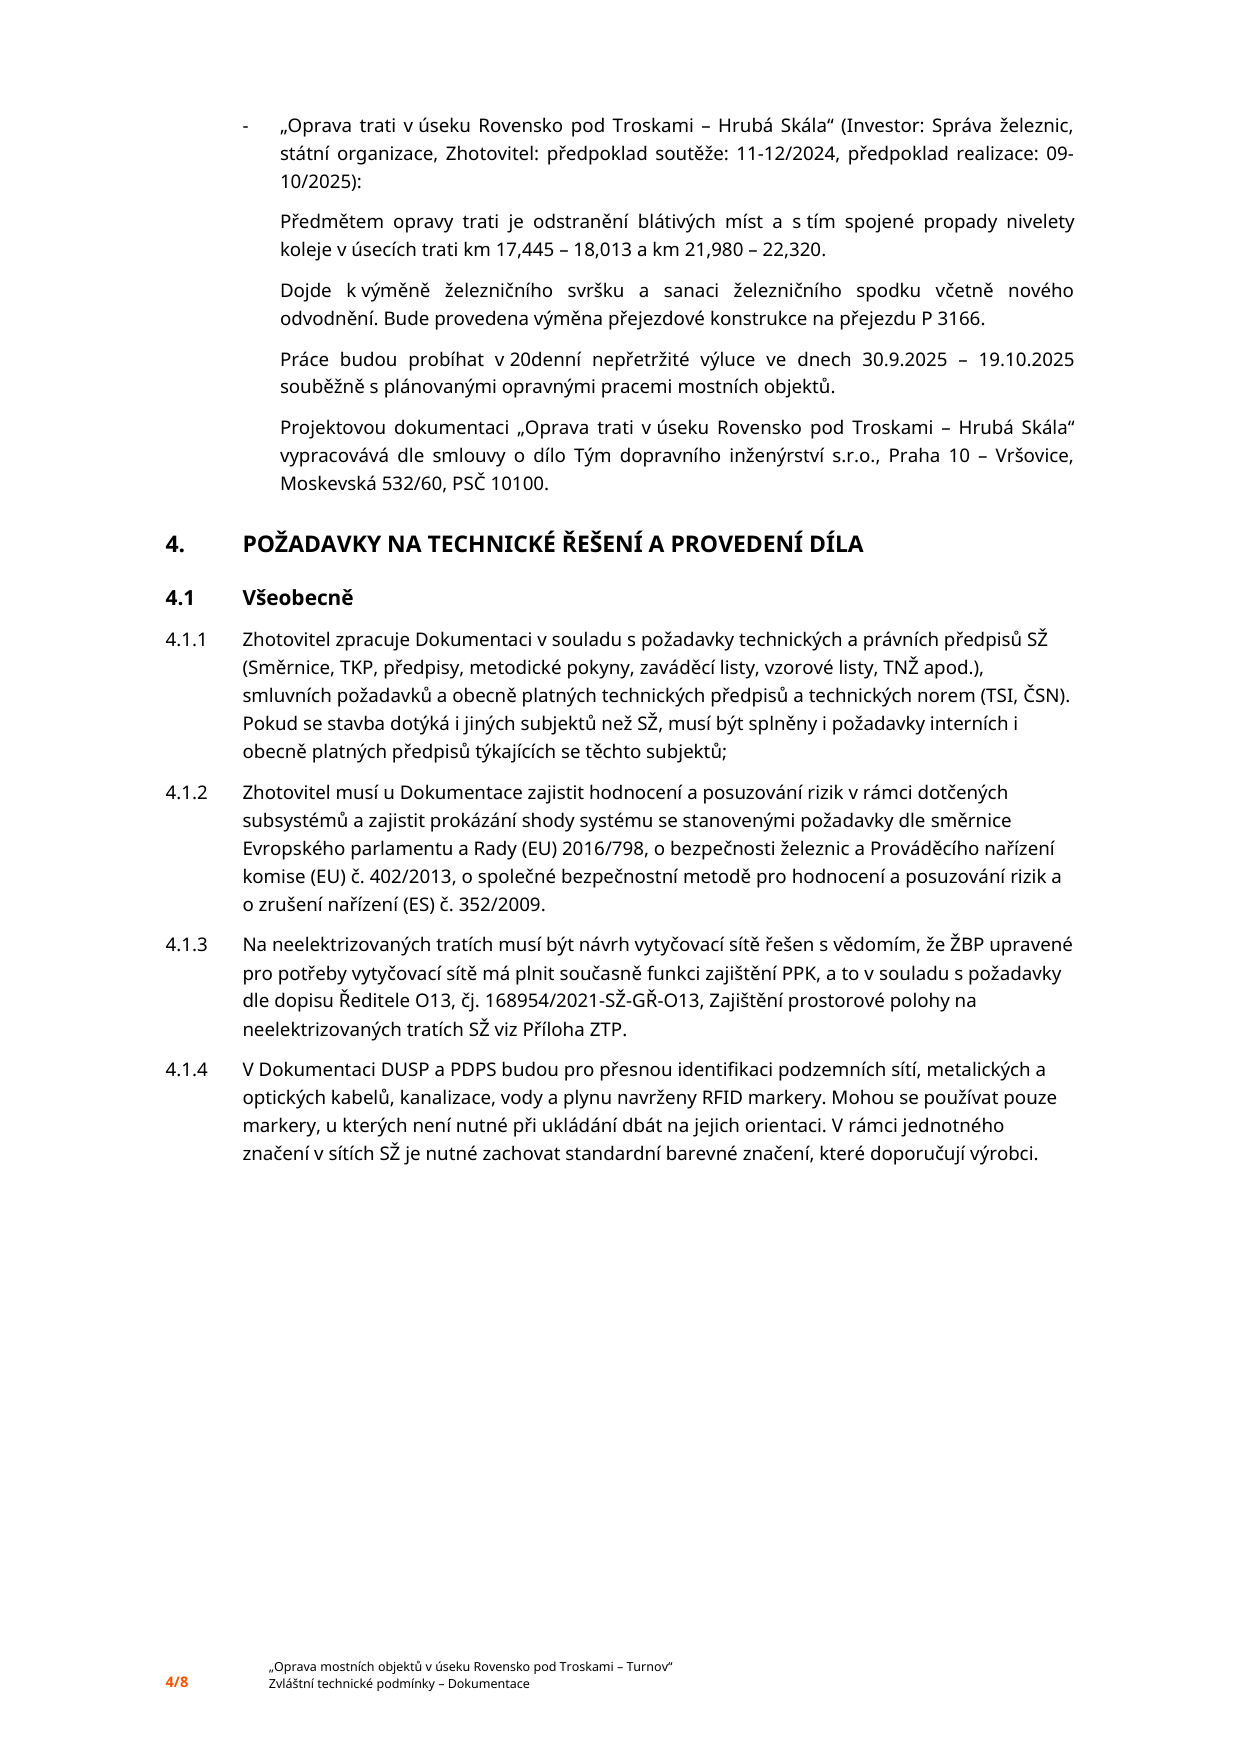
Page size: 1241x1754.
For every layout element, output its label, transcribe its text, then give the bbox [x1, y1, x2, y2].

list POŽADAVKY NA TECHNICKÉ ŘEŠENÍ A PROVEDENÍ DÍLA [165, 528, 1075, 559]
list Zhotovitel musí u Dokumentace zajistit hodnocení a posuzování rizik v rámci dotčených subsystémů a zajistit prokázání shody systému se stanovenými požadavky dle směrnice Evropského parlamentu a Rady (EU) 2016/798, o bezpečnosti železnic a Prováděcího nařízení komise (EU) č. 402/2013, o společné bezpečnostní metodě pro hodnocení a posuzování rizik a o zrušení nařízení (ES) č. 352/2009. [165, 779, 1075, 917]
list Dojde k výměně železničního svršku a sanaci železničního spodku včetně nového odvodnění. Bude provedena výměna přejezdové konstrukce na přejezdu P 3166. [280, 277, 1075, 331]
list Práce budou probíhat v 20denní nepřetržité výluce ve dnech 30.9.2025 – 19.10.2025 souběžně s plánovanými opravnými pracemi mostních objektů. [280, 346, 1075, 399]
list „Oprava trati v úseku Rovensko pod Troskami – Hrubá Skála“ (Investor: Správa železnic, státní organizace, Zhotovitel: předpoklad soutěže: 11-12/2024, předpoklad realizace: 09-10/2025): [242, 112, 1075, 194]
list Všeobecně [165, 583, 1075, 611]
list V Dokumentaci DUSP a PDPS budou pro přesnou identifikaci podzemních sítí, metalických a optických kabelů, kanalizace, vody a plynu navrženy RFID markery. Mohou se používat pouze markery, u kterých není nutné při ukládání dbát na jejich orientaci. V rámci jednotného značení v sítích SŽ je nutné zachovat standardní barevné značení, které doporučují výrobci. [165, 1056, 1075, 1166]
list Na neelektrizovaných tratích musí být návrh vytyčovací sítě řešen s vědomím, že ŽBP upravené pro potřeby vytyčovací sítě má plnit současně funkci zajištění PPK, a to v souladu s požadavky dle dopisu Ředitele O13, čj. 168954/2021-SŽ-GŘ-O13, Zajištění prostorové polohy na neelektrizovaných tratích SŽ viz Příloha ZTP. [165, 932, 1075, 1041]
list Zhotovitel zpracuje Dokumentaci v souladu s požadavky technických a právních předpisů SŽ (Směrnice, TKP, předpisy, metodické pokyny, zaváděcí listy, vzorové listy, TNŽ apod.), smluvních požadavků a obecně platných technických předpisů a technických norem (TSI, ČSN). Pokud se stavba dotýká i jiných subjektů než SŽ, musí být splněny i požadavky interních i obecně platných předpisů týkajících se těchto subjektů; [165, 627, 1075, 764]
list Předmětem opravy trati je odstranění blátivých míst a s tím spojené propady nivelety koleje v úsecích trati km 17,445 – 18,013 a km 21,980 – 22,320. [280, 209, 1075, 262]
list Projektovou dokumentaci „Oprava trati v úseku Rovensko pod Troskami – Hrubá Skála“ vypracovává dle smlouvy o dílo Tým dopravního inženýrství s.r.o., Praha 10 – Vršovice, Moskevská 532/60, PSČ 10100. [280, 414, 1075, 496]
